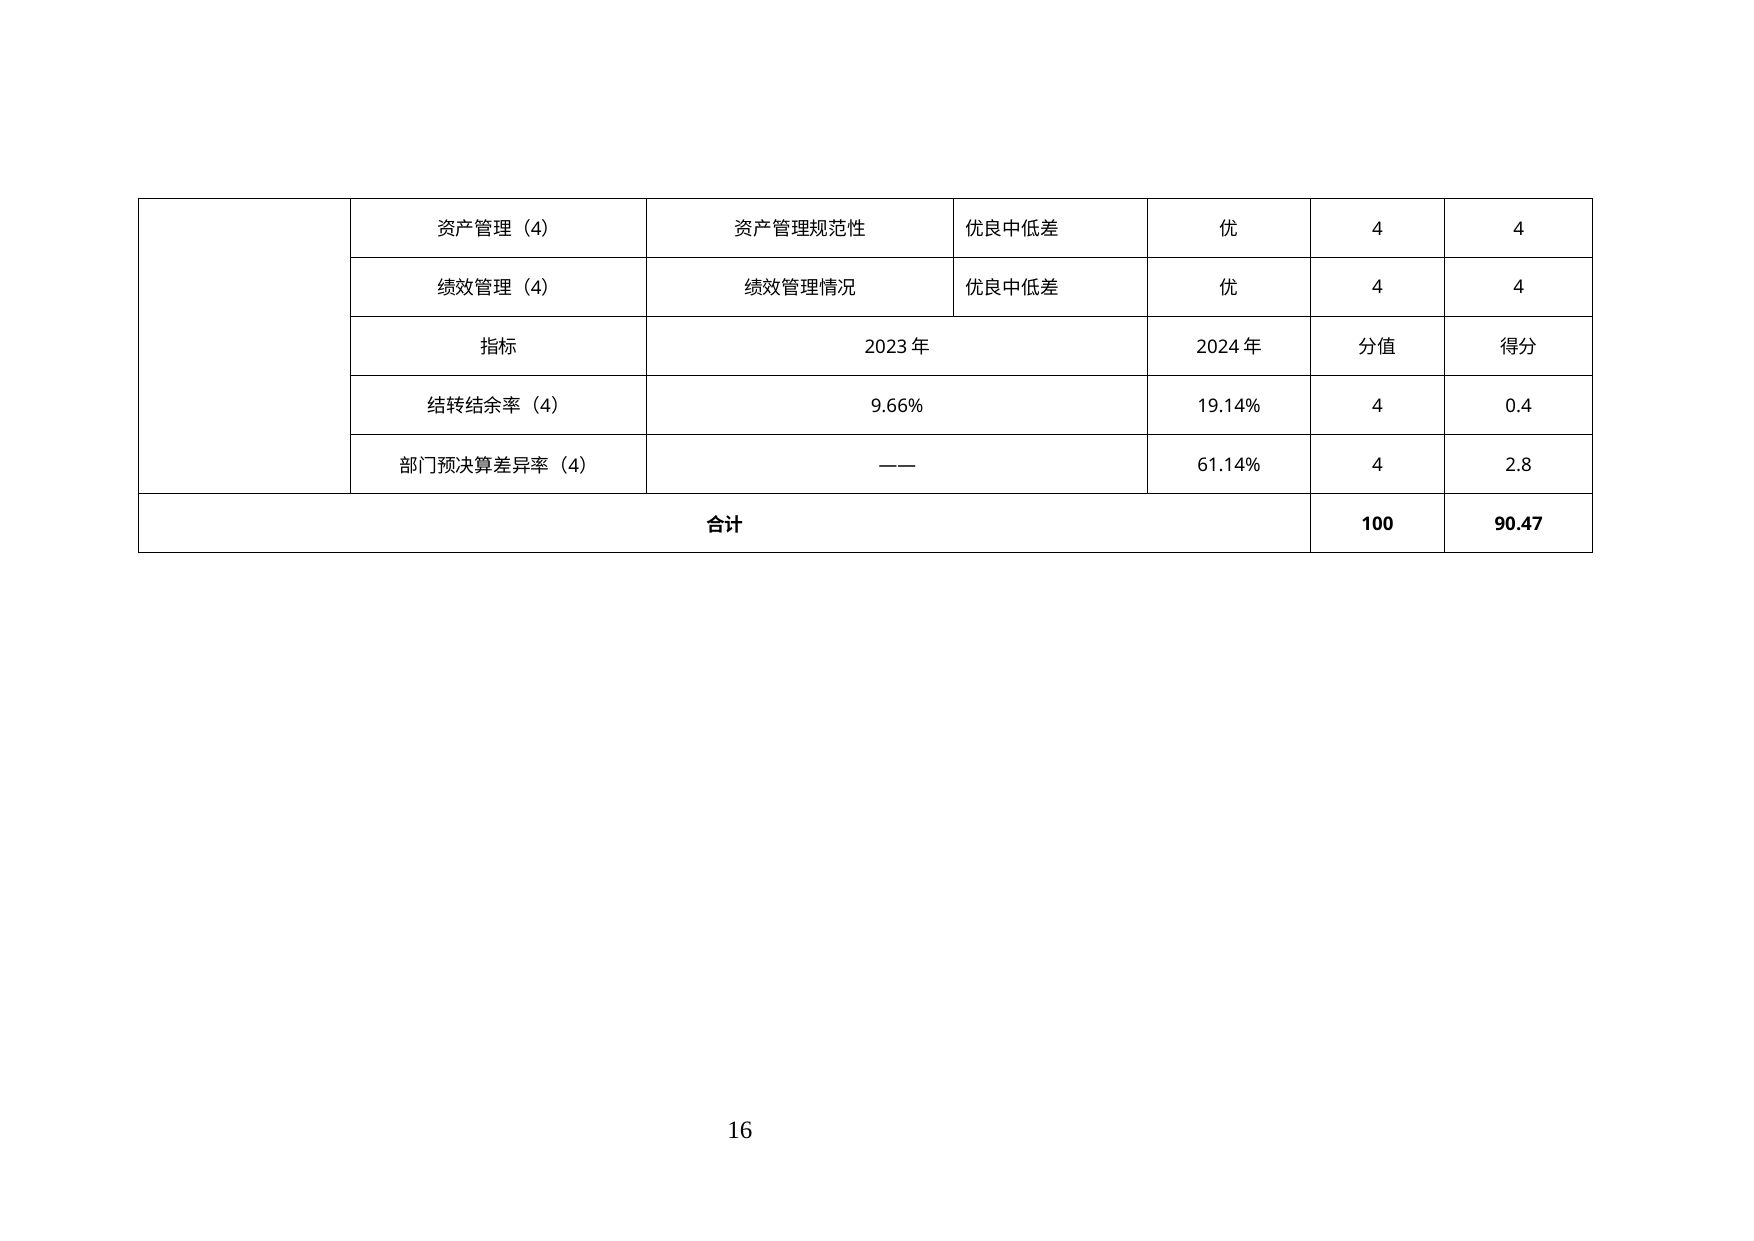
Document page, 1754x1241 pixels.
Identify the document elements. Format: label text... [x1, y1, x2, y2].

table_cell 绩效管理情况 [647, 258, 953, 316]
table_cell 得分 [1445, 317, 1592, 375]
table_cell 部门预决算差异率（4） [351, 435, 646, 493]
table_cell 2023年 [647, 317, 1147, 375]
table_cell 优良中低差 [954, 199, 1147, 257]
table_cell 2024年 [1148, 317, 1310, 375]
table_cell 19.14% [1148, 376, 1310, 434]
table_cell 0.4 [1445, 376, 1592, 434]
table_cell 合计 [139, 494, 1310, 552]
table_cell 资产管理（4） [351, 199, 646, 257]
table_cell 100 [1311, 494, 1444, 552]
table_cell 90.47 [1445, 494, 1592, 552]
table_cell 绩效管理（4） [351, 258, 646, 316]
table_cell 61.14% [1148, 435, 1310, 493]
table_cell 4 [1311, 376, 1444, 434]
table_cell 4 [1445, 199, 1592, 257]
table_cell 4 [1445, 258, 1592, 316]
table_cell 分值 [1311, 317, 1444, 375]
table_cell 资产管理规范性 [647, 199, 953, 257]
table_cell 4 [1311, 199, 1444, 257]
table_cell 优良中低差 [954, 258, 1147, 316]
table_cell 优 [1148, 199, 1310, 257]
table_cell —— [647, 435, 1147, 493]
table_cell 4 [1311, 435, 1444, 493]
table_cell 4 [1311, 258, 1444, 316]
table_cell 结转结余率（4） [351, 376, 646, 434]
table_cell 优 [1148, 258, 1310, 316]
table_cell 指标 [351, 317, 646, 375]
table_cell 2.8 [1445, 435, 1592, 493]
table_cell 9.66% [647, 376, 1147, 434]
